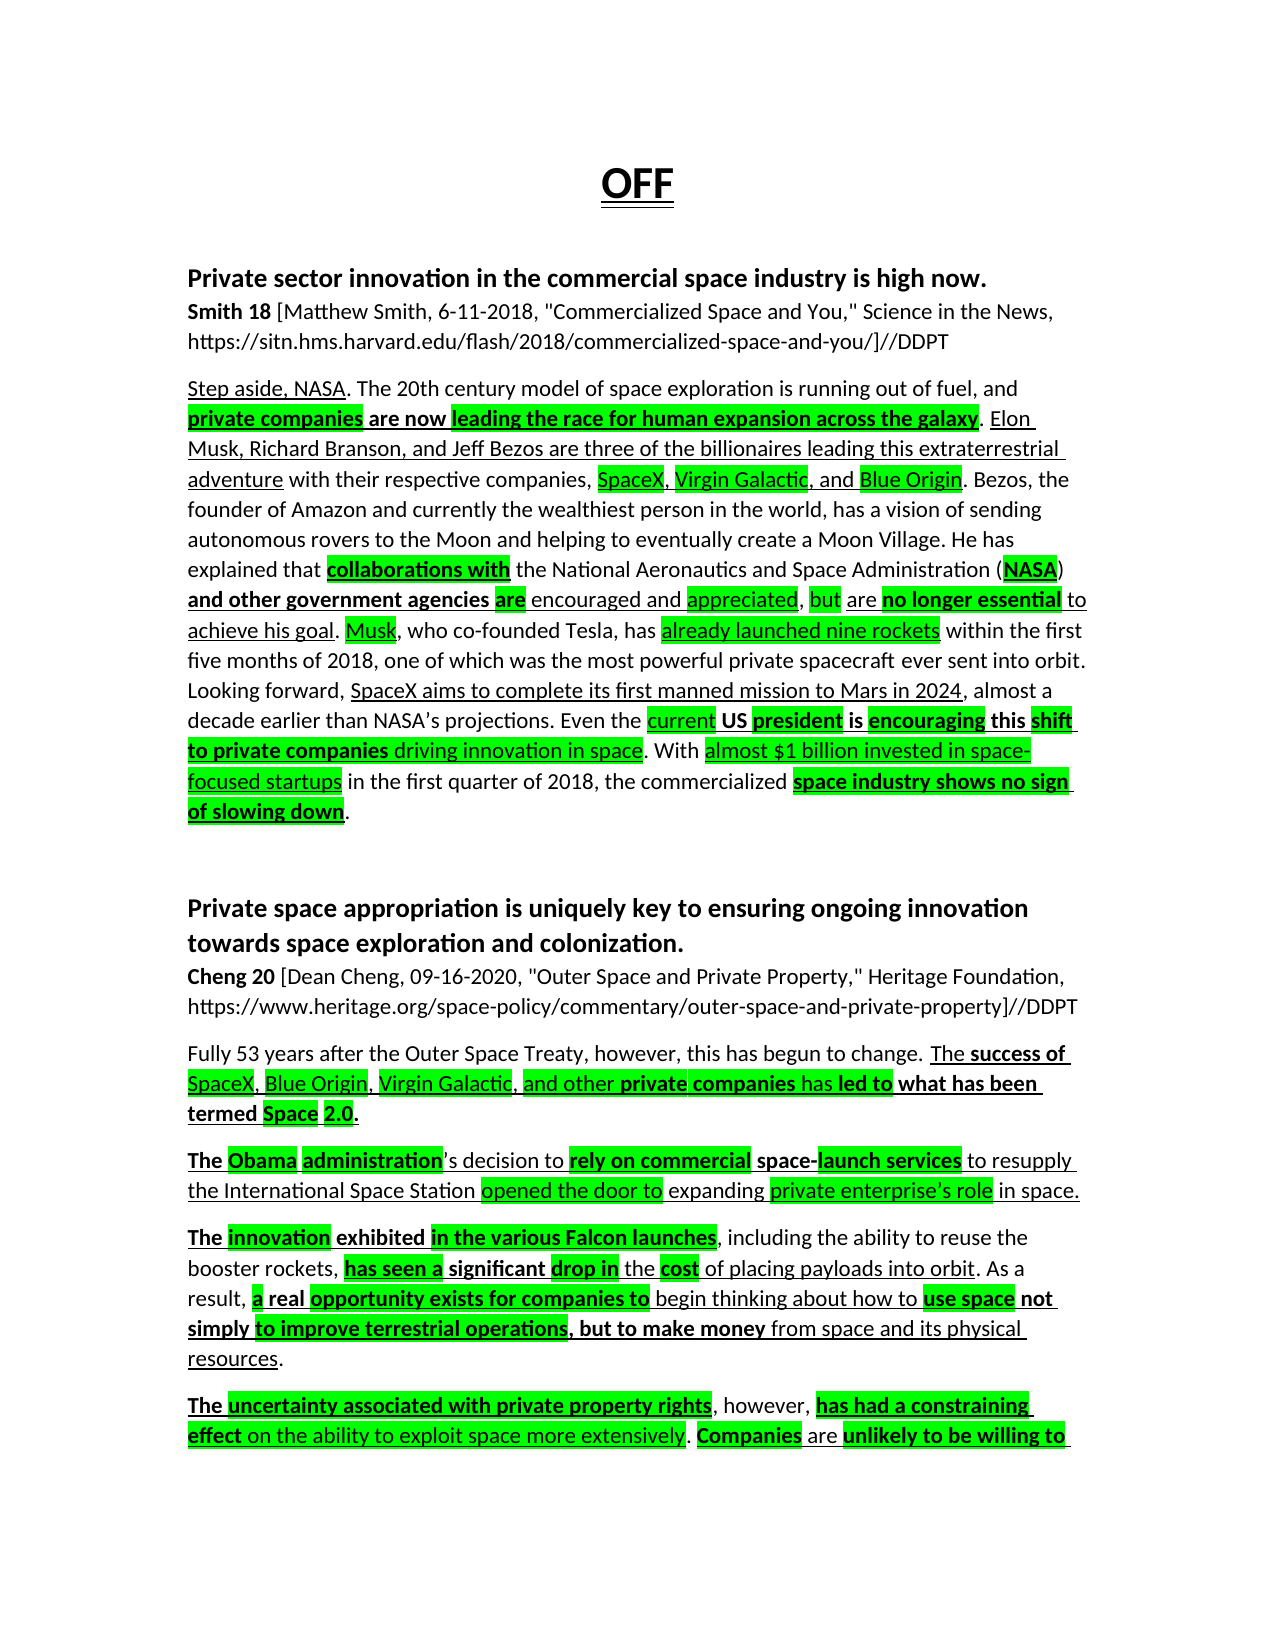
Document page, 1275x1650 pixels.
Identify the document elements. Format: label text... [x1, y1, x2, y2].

text The Obama administration’s decision to rely on commercial space-launch services to resupply the International Space Station opened the door to expanding private enterprise’s role in space. [187, 1146, 1087, 1204]
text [187, 1391, 1087, 1449]
text The innovation exhibited in the various Falcon launches, including the ability to reuse the booster rockets, has seen a significant drop in the cost of placing payloads into orbit. As a result, a real opportunity exists for companies to begin thinking about how to use space not simply to improve terrestrial operations, but to make money from space and its physical resources. [187, 1223, 1087, 1372]
subtitle Private sector innovation in the commercial space industry is high now. [187, 261, 1087, 294]
text Smith 18 [Matthew Smith, 6-11-2018, "Commercialized Space and You," Science in the News, https://sitn.hms.harvard.edu/flash/2018/commercialized-space-and-you/]//DDPT [187, 297, 1087, 355]
text Fully 53 years after the Outer Space Treaty, however, this has begun to change. The success of SpaceX, Blue Origin, Virgin Galactic, and other private companies has led to what has been termed Space 2.0. [187, 1039, 1087, 1127]
subtitle OFF [187, 154, 1087, 210]
subtitle Private space appropriation is uniquely key to ensuring ongoing innovation towards space exploration and colonization. [187, 891, 1087, 959]
text Cheng 20 [Dean Cheng, 09-16-2020, "Outer Space and Private Property," Heritage Foundation, https://www.heritage.org/space-policy/commentary/outer-space-and-private-property]//DDPT [187, 962, 1087, 1020]
text Step aside, NASA. The 20th century model of space exploration is running out of fuel, and private companies are now leading the race for human expansion across the galaxy. Elon Musk, Richard Branson, and Jeff Bezos are three of the billionaires leading this extraterrestrial adventure with their respective companies, SpaceX, Virgin Galactic, and Blue Origin. Bezos, the founder of Amazon and currently the wealthiest person in the world, has a vision of sending autonomous rovers to the Moon and helping to eventually create a Moon Village. He has explained that collaborations with the National Aeronautics and Space Administration (NASA) and other government agencies are encouraged and appreciated, but are no longer essential to achieve his goal. Musk, who co-founded Tesla, has already launched nine rockets within the first five months of 2018, one of which was the most powerful private spacecraft ever sent into orbit. Looking forward, SpaceX aims to complete its first manned mission to Mars in 2024, almost a decade earlier than NASA’s projections. Even the current US president is encouraging this shift to private companies driving innovation in space. With almost $1 billion invested in space-focused startups in the first quarter of 2018, the commercialized space industry shows no sign of slowing down. [187, 374, 1087, 825]
